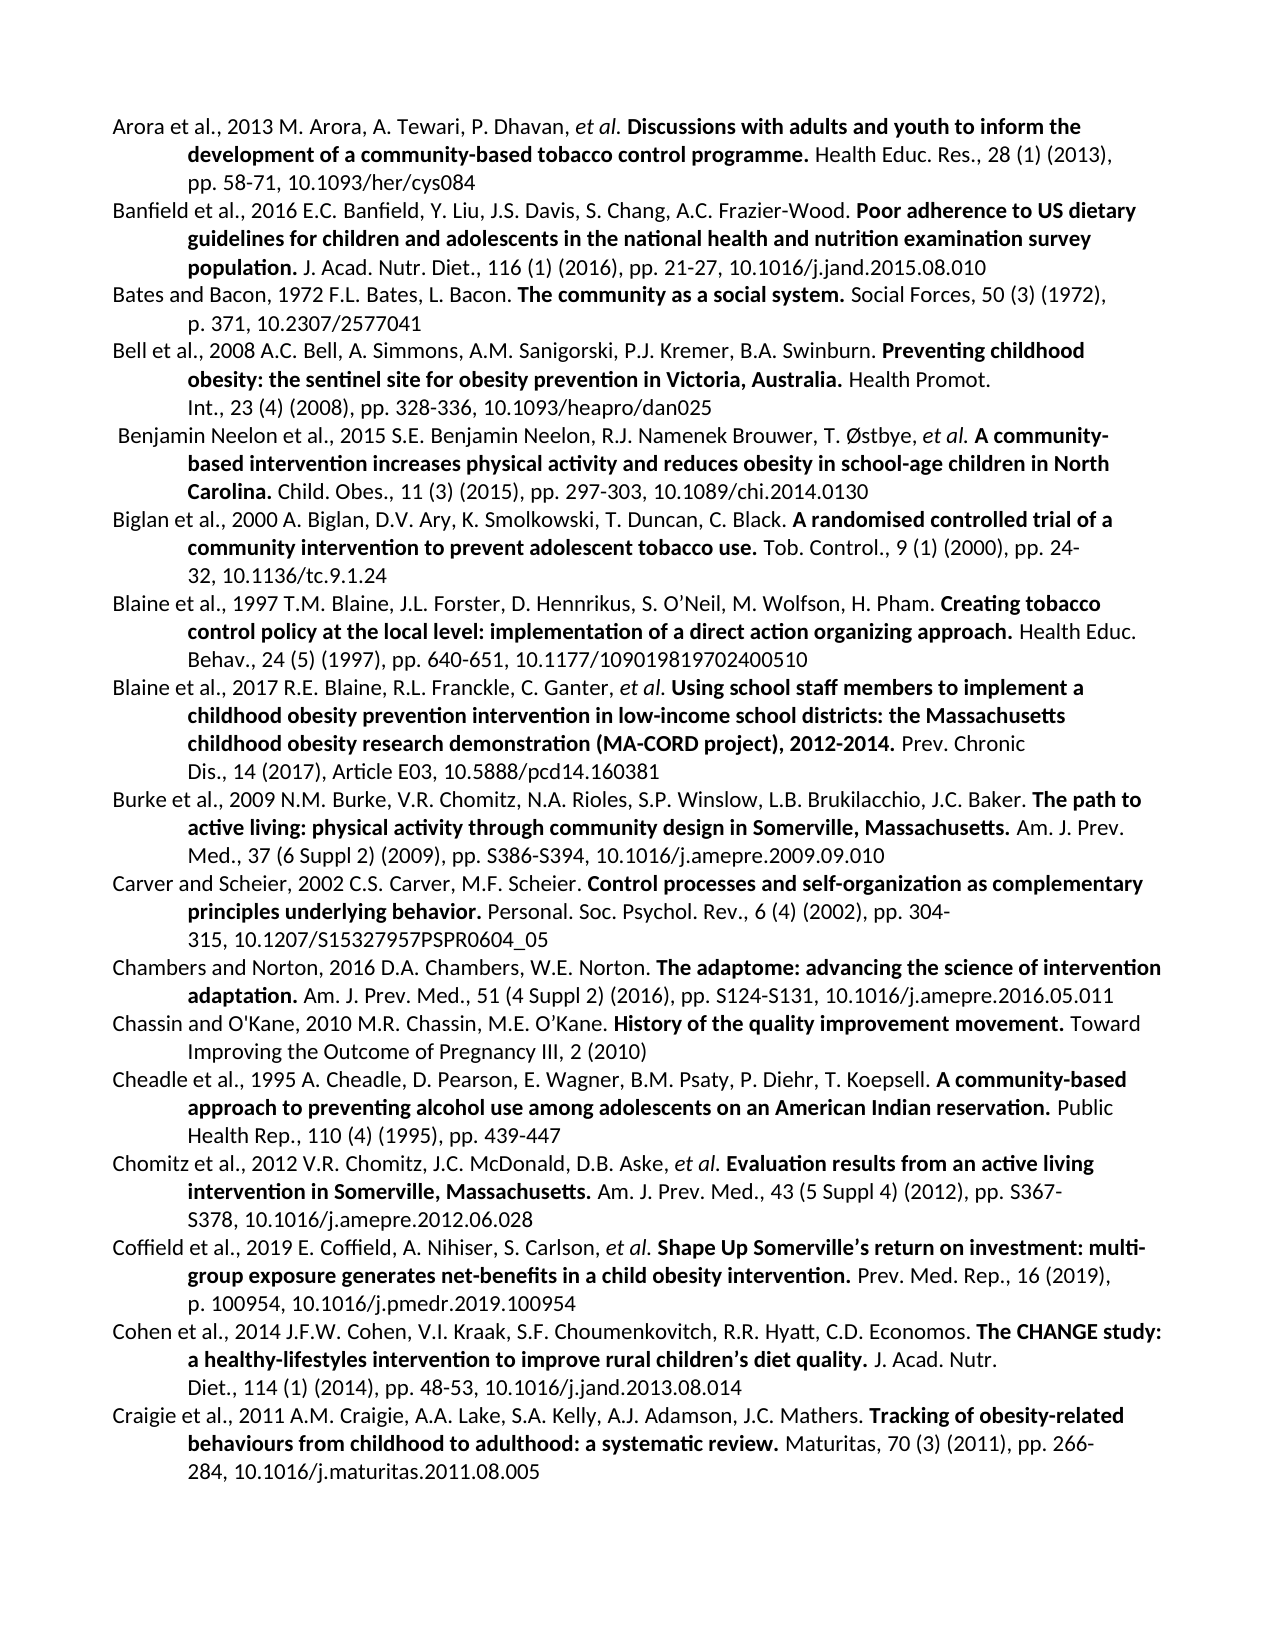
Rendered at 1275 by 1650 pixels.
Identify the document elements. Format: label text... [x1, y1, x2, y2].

text Cheadle et al., 1995 A. Cheadle, D. Pearson, E. Wagner, B.M. Psaty, P. Diehr, T. Koepsell. A community-based approach to preventing alcohol use among adolescents on an American Indian reservation. Public Health Rep., 110 (4) (1995), pp. 439-447 [112, 1065, 1162, 1149]
text Bates and Bacon, 1972 F.L. Bates, L. Bacon. The community as a social system. Social Forces, 50 (3) (1972), p. 371, 10.2307/2577041 [112, 281, 1162, 337]
text Coffield et al., 2019 E. Coffield, A. Nihiser, S. Carlson, et al. Shape Up Somerville’s return on investment: multi-group exposure generates net-benefits in a child obesity intervention. Prev. Med. Rep., 16 (2019), p. 100954, 10.1016/j.pmedr.2019.100954 [112, 1233, 1162, 1317]
text Bell et al., 2008 A.C. Bell, A. Simmons, A.M. Sanigorski, P.J. Kremer, B.A. Swinburn. Preventing childhood obesity: the sentinel site for obesity prevention in Victoria, Australia. Health Promot. Int., 23 (4) (2008), pp. 328-336, 10.1093/heapro/dan025 [112, 337, 1162, 421]
text Blaine et al., 1997 T.M. Blaine, J.L. Forster, D. Hennrikus, S. O’Neil, M. Wolfson, H. Pham. Creating tobacco control policy at the local level: implementation of a direct action organizing approach. Health Educ. Behav., 24 (5) (1997), pp. 640-651, 10.1177/109019819702400510 [112, 589, 1162, 673]
text Banfield et al., 2016 E.C. Banfield, Y. Liu, J.S. Davis, S. Chang, A.C. Frazier-Wood. Poor adherence to US dietary guidelines for children and adolescents in the national health and nutrition examination survey population. J. Acad. Nutr. Diet., 116 (1) (2016), pp. 21-27, 10.1016/j.jand.2015.08.010 [112, 197, 1162, 281]
text Arora et al., 2013 M. Arora, A. Tewari, P. Dhavan, et al. Discussions with adults and youth to inform the development of a community-based tobacco control programme. Health Educ. Res., 28 (1) (2013), pp. 58-71, 10.1093/her/cys084 [112, 112, 1162, 197]
text Carver and Scheier, 2002 C.S. Carver, M.F. Scheier. Control processes and self-organization as complementary principles underlying behavior. Personal. Soc. Psychol. Rev., 6 (4) (2002), pp. 304-315, 10.1207/S15327957PSPR0604_05 [112, 869, 1162, 953]
text Craigie et al., 2011 A.M. Craigie, A.A. Lake, S.A. Kelly, A.J. Adamson, J.C. Mathers. Tracking of obesity-related behaviours from childhood to adulthood: a systematic review. Maturitas, 70 (3) (2011), pp. 266-284, 10.1016/j.maturitas.2011.08.005 [112, 1401, 1162, 1486]
text Benjamin Neelon et al., 2015 S.E. Benjamin Neelon, R.J. Namenek Brouwer, T. Østbye, et al. A community-based intervention increases physical activity and reduces obesity in school-age children in North Carolina. Child. Obes., 11 (3) (2015), pp. 297-303, 10.1089/chi.2014.0130 [112, 421, 1162, 505]
text Burke et al., 2009 N.M. Burke, V.R. Chomitz, N.A. Rioles, S.P. Winslow, L.B. Brukilacchio, J.C. Baker. The path to active living: physical activity through community design in Somerville, Massachusetts. Am. J. Prev. Med., 37 (6 Suppl 2) (2009), pp. S386-S394, 10.1016/j.amepre.2009.09.010 [112, 785, 1162, 869]
text Biglan et al., 2000 A. Biglan, D.V. Ary, K. Smolkowski, T. Duncan, C. Black. A randomised controlled trial of a community intervention to prevent adolescent tobacco use. Tob. Control., 9 (1) (2000), pp. 24-32, 10.1136/tc.9.1.24 [112, 505, 1162, 589]
text Cohen et al., 2014 J.F.W. Cohen, V.I. Kraak, S.F. Choumenkovitch, R.R. Hyatt, C.D. Economos. The CHANGE study: a healthy-lifestyles intervention to improve rural children’s diet quality. J. Acad. Nutr. Diet., 114 (1) (2014), pp. 48-53, 10.1016/j.jand.2013.08.014 [112, 1317, 1162, 1401]
text Chambers and Norton, 2016 D.A. Chambers, W.E. Norton. The adaptome: advancing the science of intervention adaptation. Am. J. Prev. Med., 51 (4 Suppl 2) (2016), pp. S124-S131, 10.1016/j.amepre.2016.05.011 [112, 953, 1162, 1009]
text Chomitz et al., 2012 V.R. Chomitz, J.C. McDonald, D.B. Aske, et al. Evaluation results from an active living intervention in Somerville, Massachusetts. Am. J. Prev. Med., 43 (5 Suppl 4) (2012), pp. S367-S378, 10.1016/j.amepre.2012.06.028 [112, 1149, 1162, 1233]
text Chassin and O'Kane, 2010 M.R. Chassin, M.E. O’Kane. History of the quality improvement movement. Toward Improving the Outcome of Pregnancy III, 2 (2010) [112, 1009, 1162, 1065]
text Blaine et al., 2017 R.E. Blaine, R.L. Franckle, C. Ganter, et al. Using school staff members to implement a childhood obesity prevention intervention in low-income school districts: the Massachusetts childhood obesity research demonstration (MA-CORD project), 2012-2014. Prev. Chronic Dis., 14 (2017), Article E03, 10.5888/pcd14.160381 [112, 673, 1162, 785]
